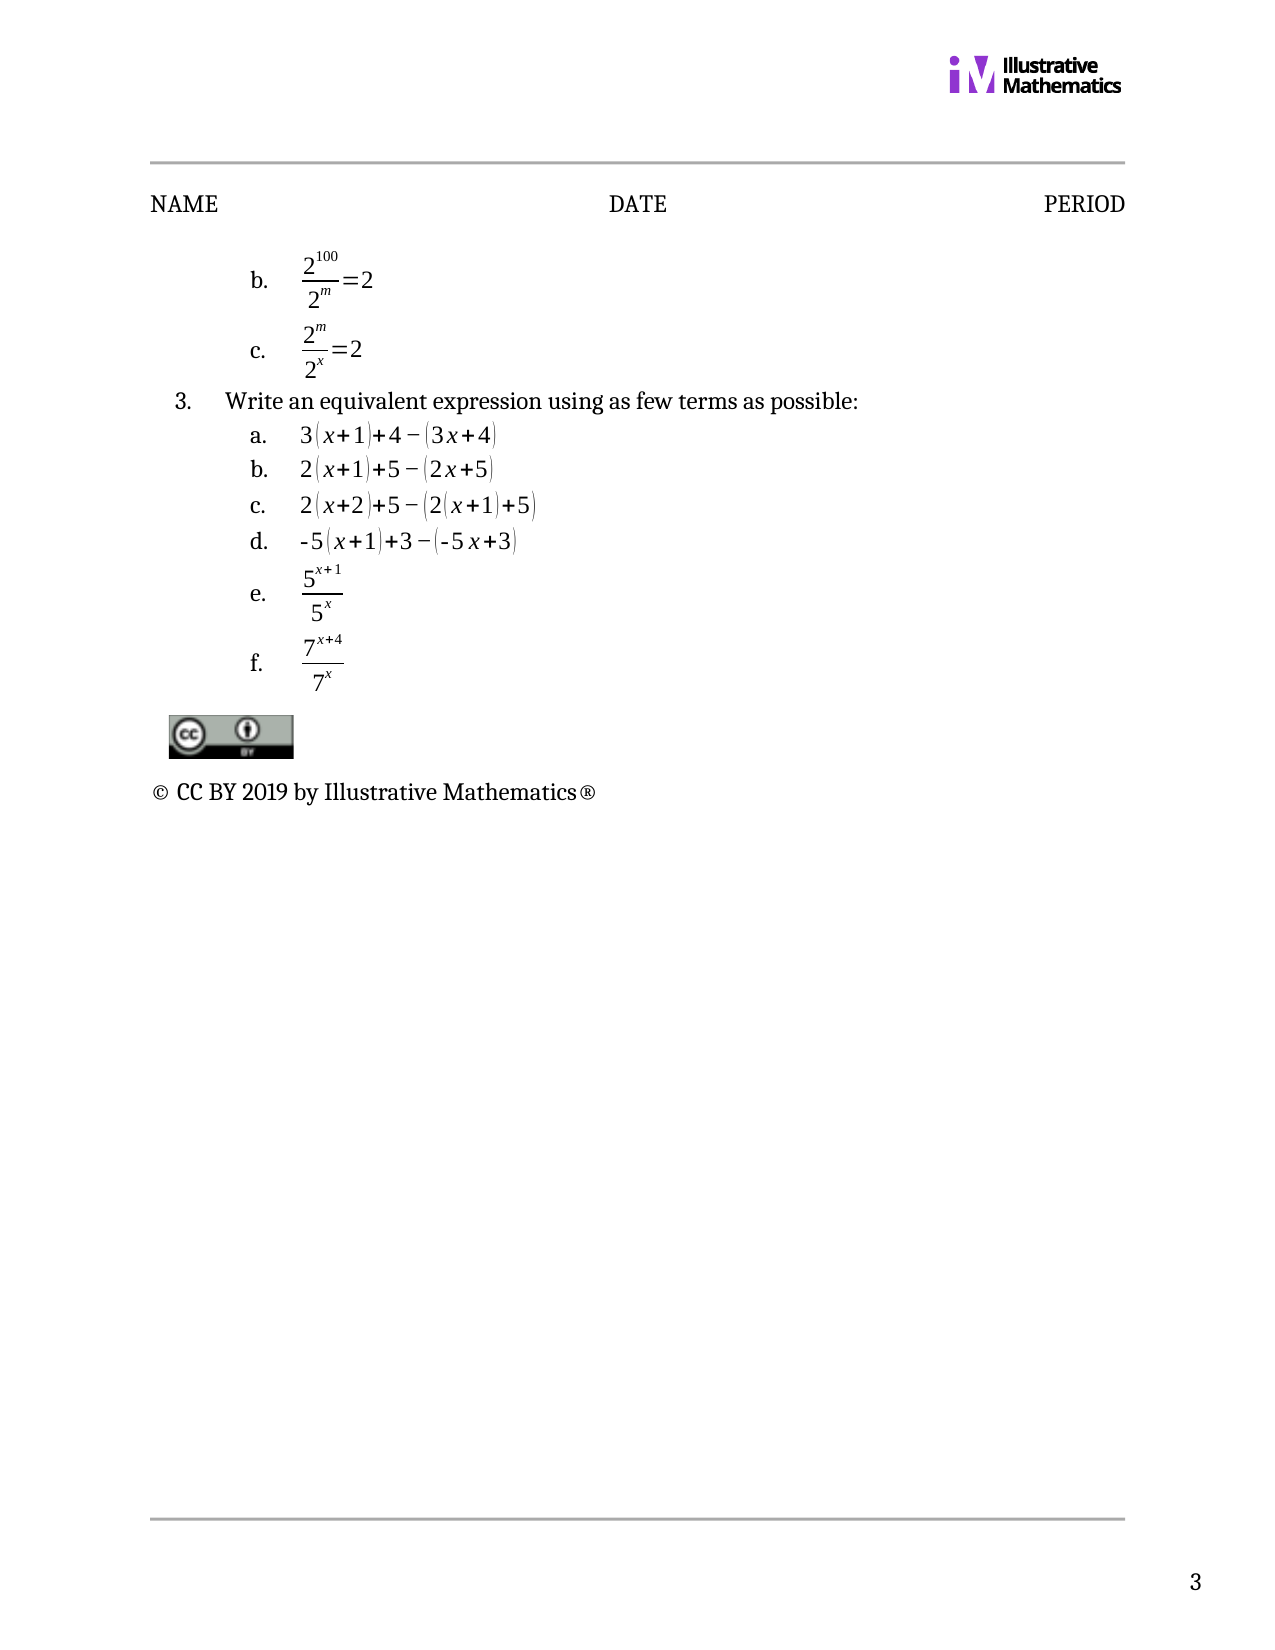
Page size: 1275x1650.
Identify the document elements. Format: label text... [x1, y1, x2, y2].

picture [949, 55, 1121, 93]
text © CC BY 2019 by Illustrative Mathematics® [150, 777, 1125, 806]
picture [168, 715, 294, 759]
list Write an equivalent expression using as few terms as possible: [175, 387, 1125, 416]
